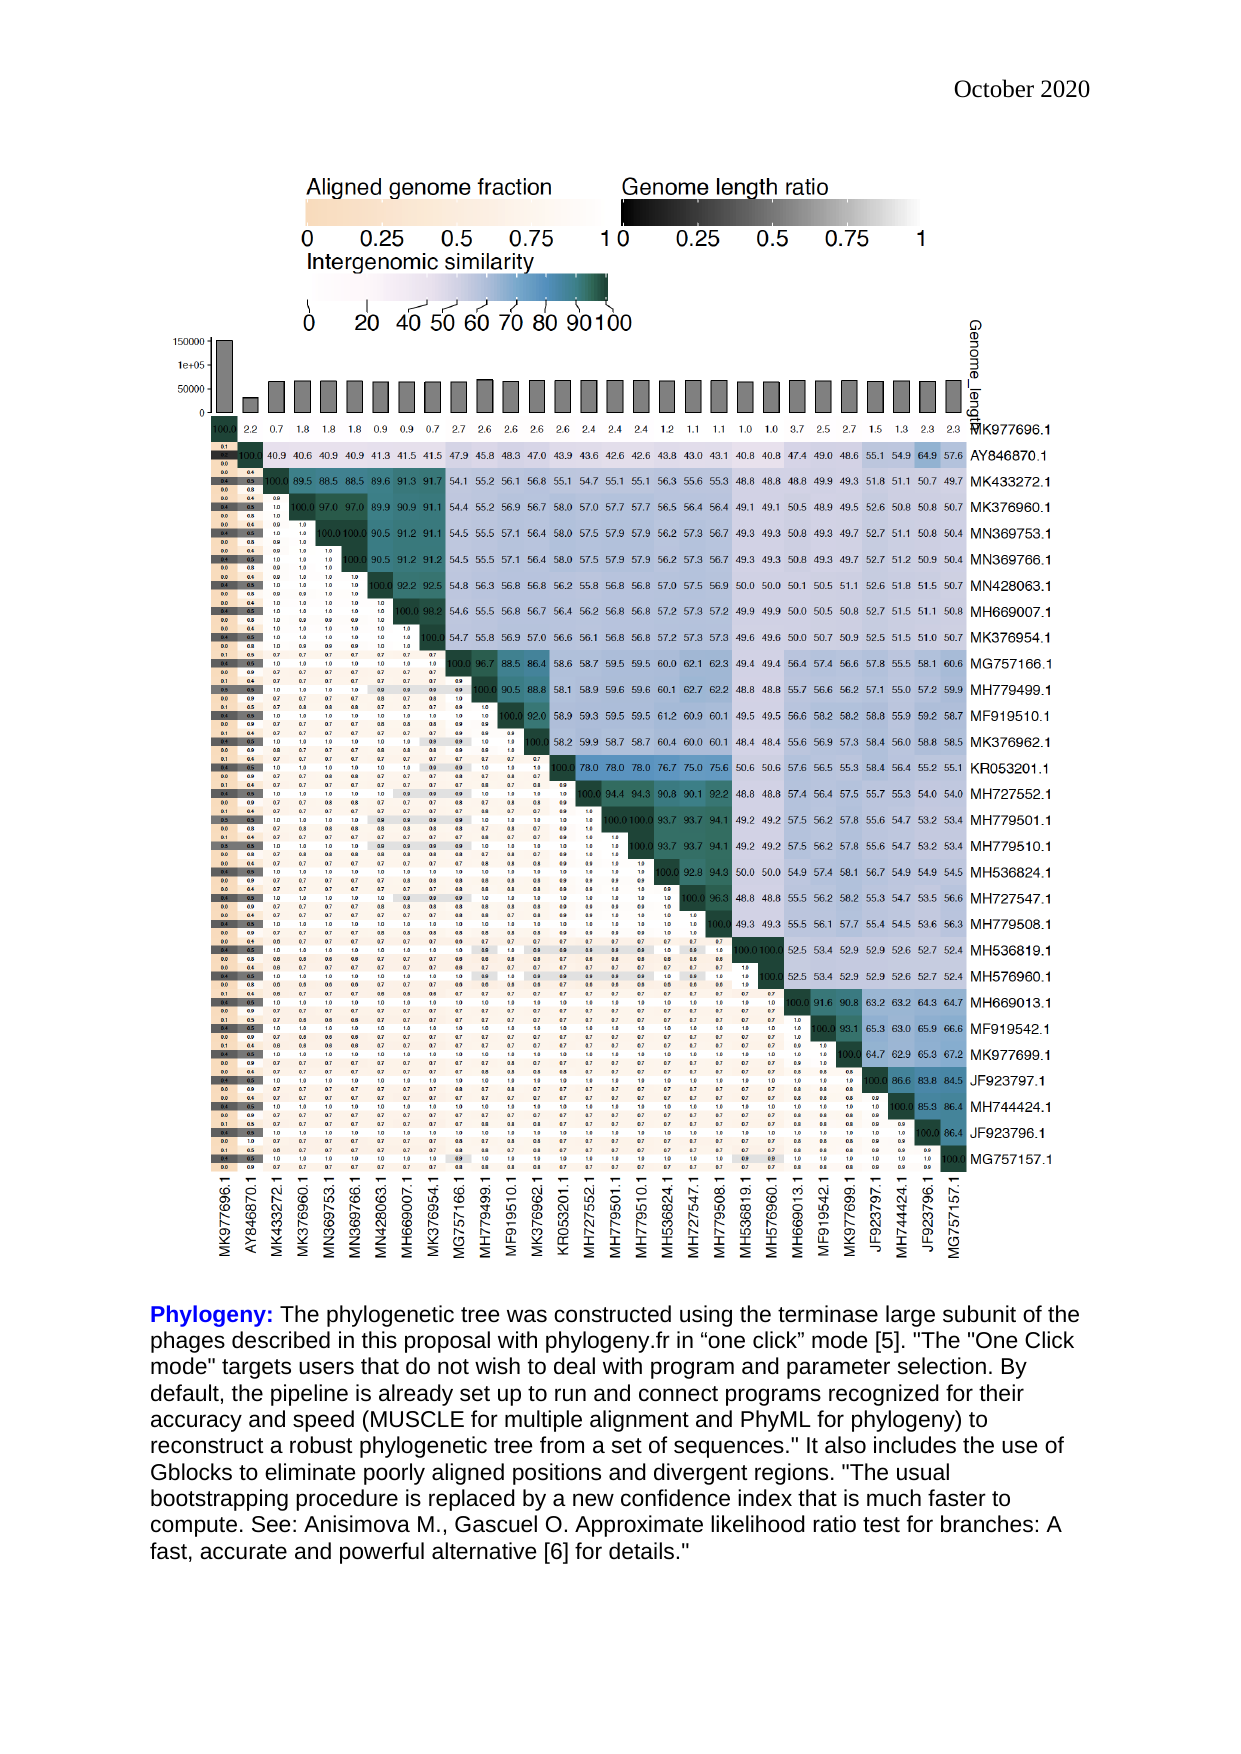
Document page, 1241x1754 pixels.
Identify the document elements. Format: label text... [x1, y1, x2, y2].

picture [150, 150, 1091, 1275]
text Phylogeny: The phylogenetic tree was constructed using the terminase large subunit of the phages described in this proposal with phylogeny.fr in “one click” mode [5]. "The "One Click mode" targets users that do not wish to deal with program and parameter selection. By default, the pipeline is already set up to run and connect programs recognized for their accuracy and speed (MUSCLE for multiple alignment and PhyML for phylogeny) to reconstruct a robust phylogenetic tree from a set of sequences." It also includes the use of Gblocks to eliminate poorly aligned positions and divergent regions. "The usual bootstrapping procedure is replaced by a new confidence index that is much faster to compute. See: Anisimova M., Gascuel O. Approximate likelihood ratio test for branches: A fast, accurate and powerful alternative [6] for details." [150, 1301, 1090, 1564]
